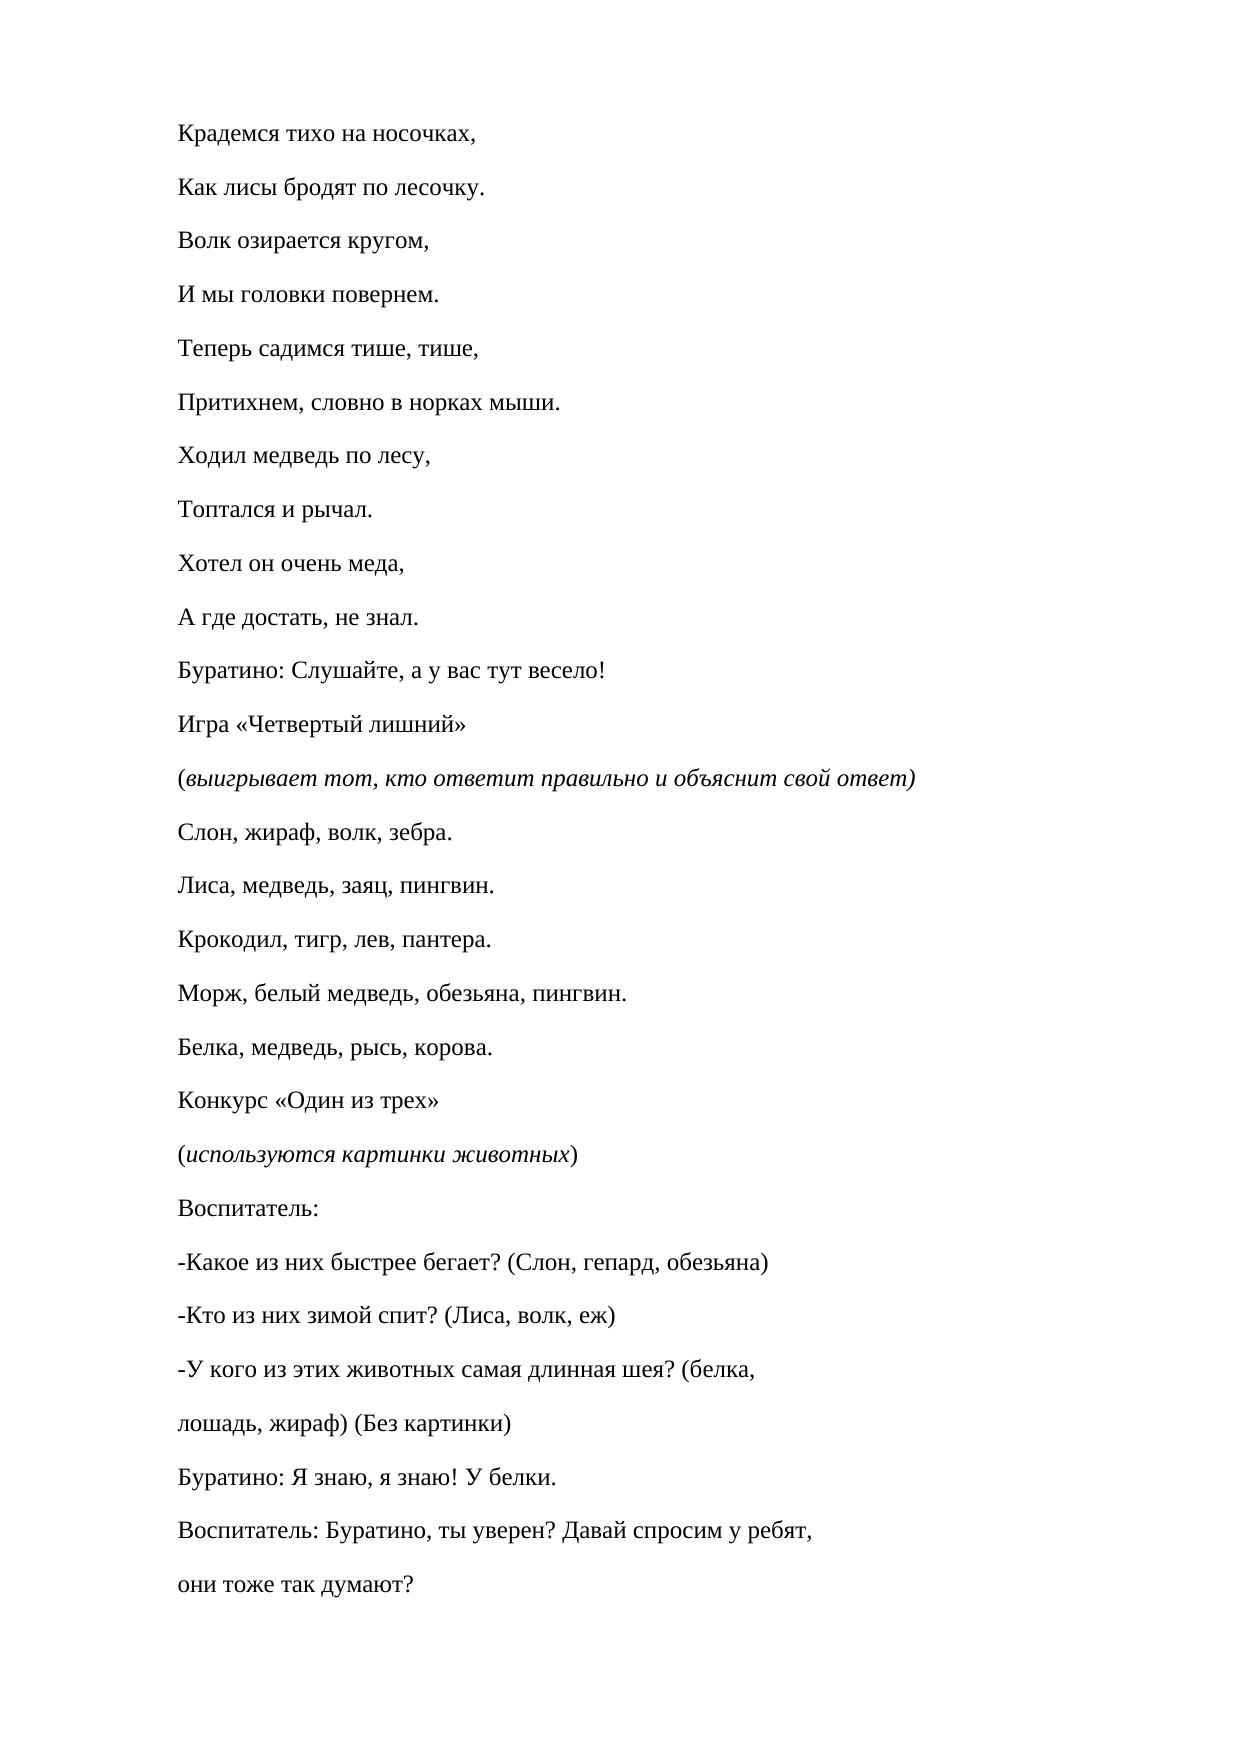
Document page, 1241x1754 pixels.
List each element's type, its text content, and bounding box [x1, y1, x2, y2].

text (выигрывает тот, кто ответит правильно и объяснит свой ответ) [177, 763, 1152, 792]
text Игра «Четвертый лишний» [177, 709, 1152, 738]
text Притихнем, словно в норках мыши. [177, 387, 1152, 416]
text -Кто из них зимой спит? (Лиса, волк, еж) [177, 1301, 1152, 1329]
text Лиса, медведь, заяц, пингвин. [177, 871, 1152, 899]
text Буратино: Слушайте, а у вас тут весело! [177, 656, 1152, 684]
text А где достать, не знал. [177, 602, 1152, 631]
text Крокодил, тигр, лев, пантера. [177, 924, 1152, 953]
text Морж, белый медведь, обезьяна, пингвин. [177, 978, 1152, 1007]
text Воспитатель: [177, 1193, 1152, 1222]
text Буратино: Я знаю, я знаю! У белки. [177, 1462, 1152, 1491]
text Ходил медведь по лесу, [177, 441, 1152, 469]
text (используются картинки животных) [177, 1139, 1152, 1168]
text -Какое из них быстрее бегает? (Слон, гепард, обезьяна) [177, 1247, 1152, 1276]
text они тоже так думают? [177, 1569, 1152, 1598]
text Теперь садимся тише, тише, [177, 333, 1152, 362]
text Хотел он очень меда, [177, 548, 1152, 577]
text Крадемся тихо на носочках, [177, 118, 1152, 147]
text Конкурс «Один из трех» [177, 1086, 1152, 1114]
text Воспитатель: Буратино, ты уверен? Давай спросим у ребят, [177, 1516, 1152, 1544]
text Как лисы бродят по лесочку. [177, 172, 1152, 201]
text Топтался и рычал. [177, 494, 1152, 523]
text И мы головки повернем. [177, 279, 1152, 308]
text Слон, жираф, волк, зебра. [177, 817, 1152, 846]
text лошадь, жираф) (Без картинки) [177, 1408, 1152, 1437]
text Волк озирается кругом, [177, 226, 1152, 254]
text Белка, медведь, рысь, корова. [177, 1032, 1152, 1061]
text -У кого из этих животных самая длинная шея? (белка, [177, 1354, 1152, 1383]
